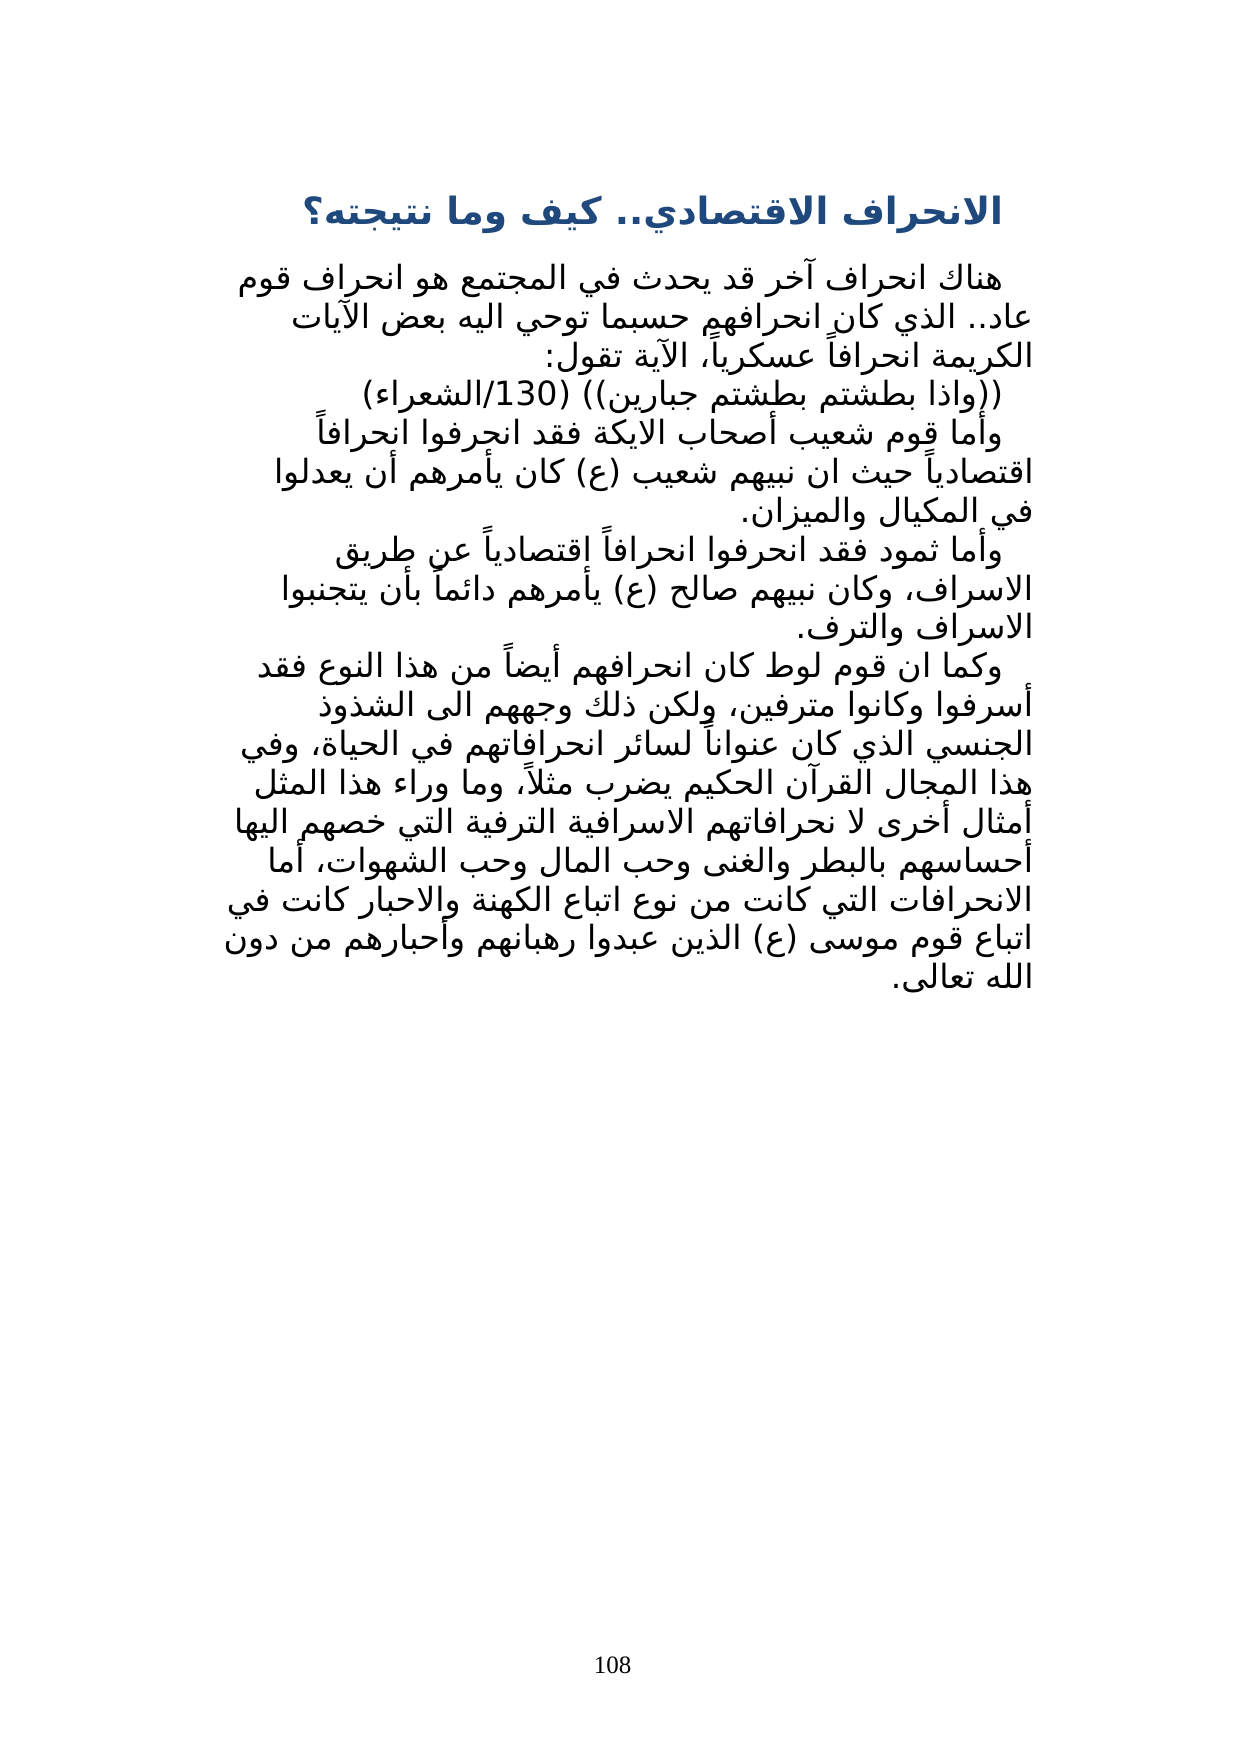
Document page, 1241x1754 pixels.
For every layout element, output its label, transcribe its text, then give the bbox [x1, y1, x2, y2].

text ((واذا بطشتم بطشتم جبارين)) (130/الشعراء) [222, 375, 1033, 414]
text وأما قوم شعيب أصحاب الايكة فقد انحرفوا انحرافاً اقتصادياً حيث ان نبيهم شعيب (ع) كان يأمرهم أن يعدلوا في المكيال والميزان. [222, 414, 1033, 530]
subtitle الانحراف الاقتصادي.. كيف وما نتيجته؟ [222, 190, 1033, 233]
text وكما ان قوم لوط كان انحرافهم أيضاً من هذا النوع فقد أسرفوا وكانوا مترفين، ولكن ذلك وجههم الى الشذوذ الجنسي الذي كان عنواناً لسائر انحرافاتهم في الحياة، وفي هذا المجال القرآن الحكيم يضرب مثلاً، وما وراء هذا المثل أمثال أخرى لا نحرافاتهم الاسرافية الترفية التي خصهم اليها أحساسهم بالبطر والغنى وحب المال وحب الشهوات، أما الانحرافات التي كانت من نوع اتباع الكهنة والاحبار كانت في اتباع قوم موسى (ع) الذين عبدوا رهبانهم وأحبارهم من دون الله تعالى. [222, 647, 1033, 997]
text هناك انحراف آخر قد يحدث في المجتمع هو انحراف قوم عاد.. الذي كان انحرافهم حسبما توحي اليه بعض الآيات الكريمة انحرافاً عسكرياً، الآية تقول: [222, 258, 1033, 375]
text وأما ثمود فقد انحرفوا انحرافاً اقتصادياً عن طريق الاسراف، وكان نبيهم صالح (ع) يأمرهم دائماً بأن يتجنبوا الاسراف والترف. [222, 530, 1033, 647]
